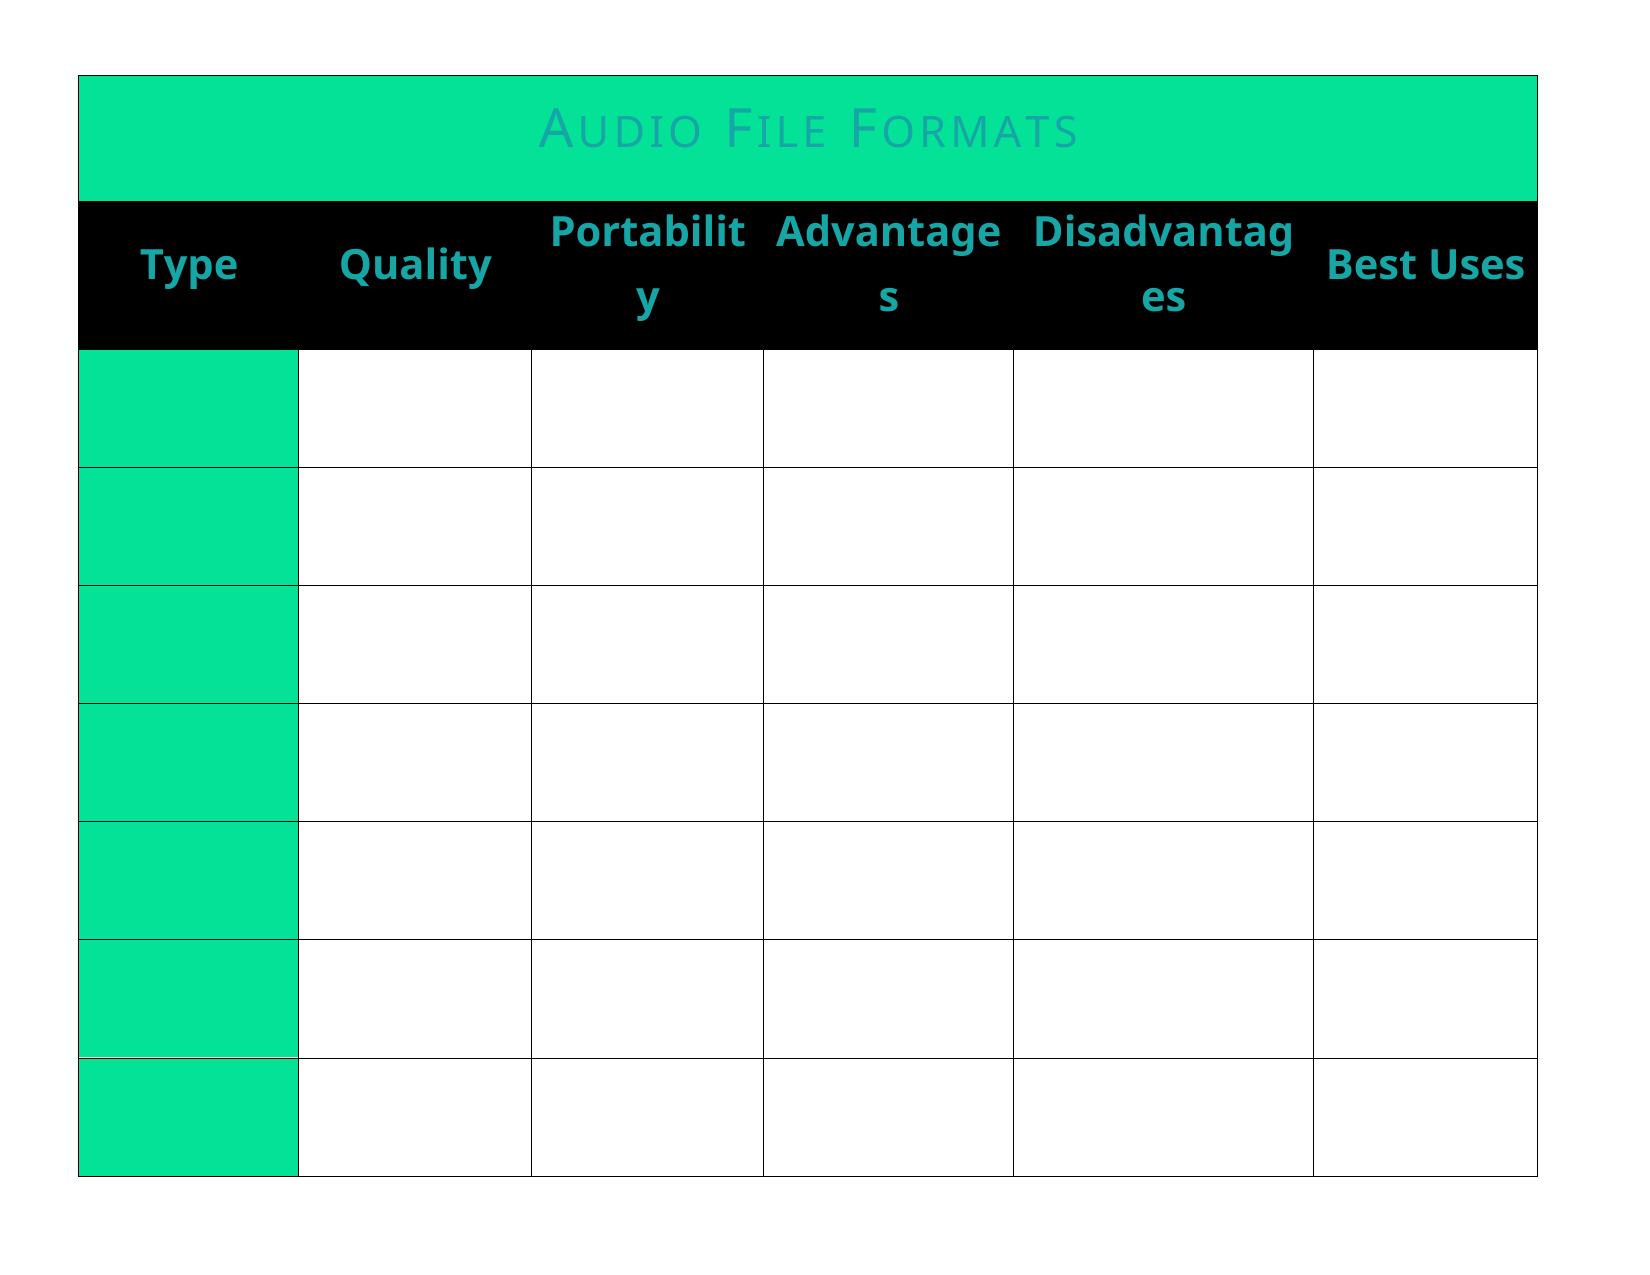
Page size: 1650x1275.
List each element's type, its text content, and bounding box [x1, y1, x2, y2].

table_cell [764, 704, 1013, 821]
table_cell [1314, 704, 1537, 821]
table_header Audio File Formats [79, 76, 1537, 201]
table_cell [79, 822, 298, 939]
table_cell Portability [532, 202, 763, 349]
table_cell [1014, 822, 1313, 939]
table_cell Best Uses [1314, 202, 1537, 349]
table_cell [79, 1059, 298, 1176]
table_cell [299, 468, 531, 585]
table_cell [299, 940, 531, 1057]
table_cell [532, 704, 763, 821]
table_cell [532, 822, 763, 939]
table_cell Disadvantages [1014, 202, 1313, 349]
table_cell [532, 468, 763, 585]
table_cell Advantages [764, 202, 1013, 349]
table_cell [1314, 586, 1537, 703]
table_cell [79, 586, 298, 703]
table_cell [299, 822, 531, 939]
table_cell [764, 822, 1013, 939]
table_cell Type [79, 202, 298, 349]
table_cell [764, 586, 1013, 703]
table_cell [1314, 350, 1537, 467]
table_cell [1314, 822, 1537, 939]
table_cell [532, 586, 763, 703]
table_cell [1314, 940, 1537, 1057]
table_cell [764, 1059, 1013, 1176]
table_cell [79, 350, 298, 467]
table_cell [764, 468, 1013, 585]
table_cell [764, 350, 1013, 467]
table_cell [79, 704, 298, 821]
table_cell [299, 586, 531, 703]
table_cell [532, 1059, 763, 1176]
table_cell [1314, 1059, 1537, 1176]
table_cell [299, 1059, 531, 1176]
table_cell Quality [299, 202, 531, 349]
table_cell [1014, 586, 1313, 703]
table_cell [764, 940, 1013, 1057]
table_cell [1014, 940, 1313, 1057]
table_cell [1314, 468, 1537, 585]
table_cell [79, 468, 298, 585]
table_cell [299, 704, 531, 821]
table_cell [1014, 468, 1313, 585]
table_cell [532, 350, 763, 467]
table_cell [1014, 1059, 1313, 1176]
table_cell [532, 940, 763, 1057]
table_cell [1014, 350, 1313, 467]
table_cell [1014, 704, 1313, 821]
table_cell [79, 940, 298, 1057]
table_cell [299, 350, 531, 467]
